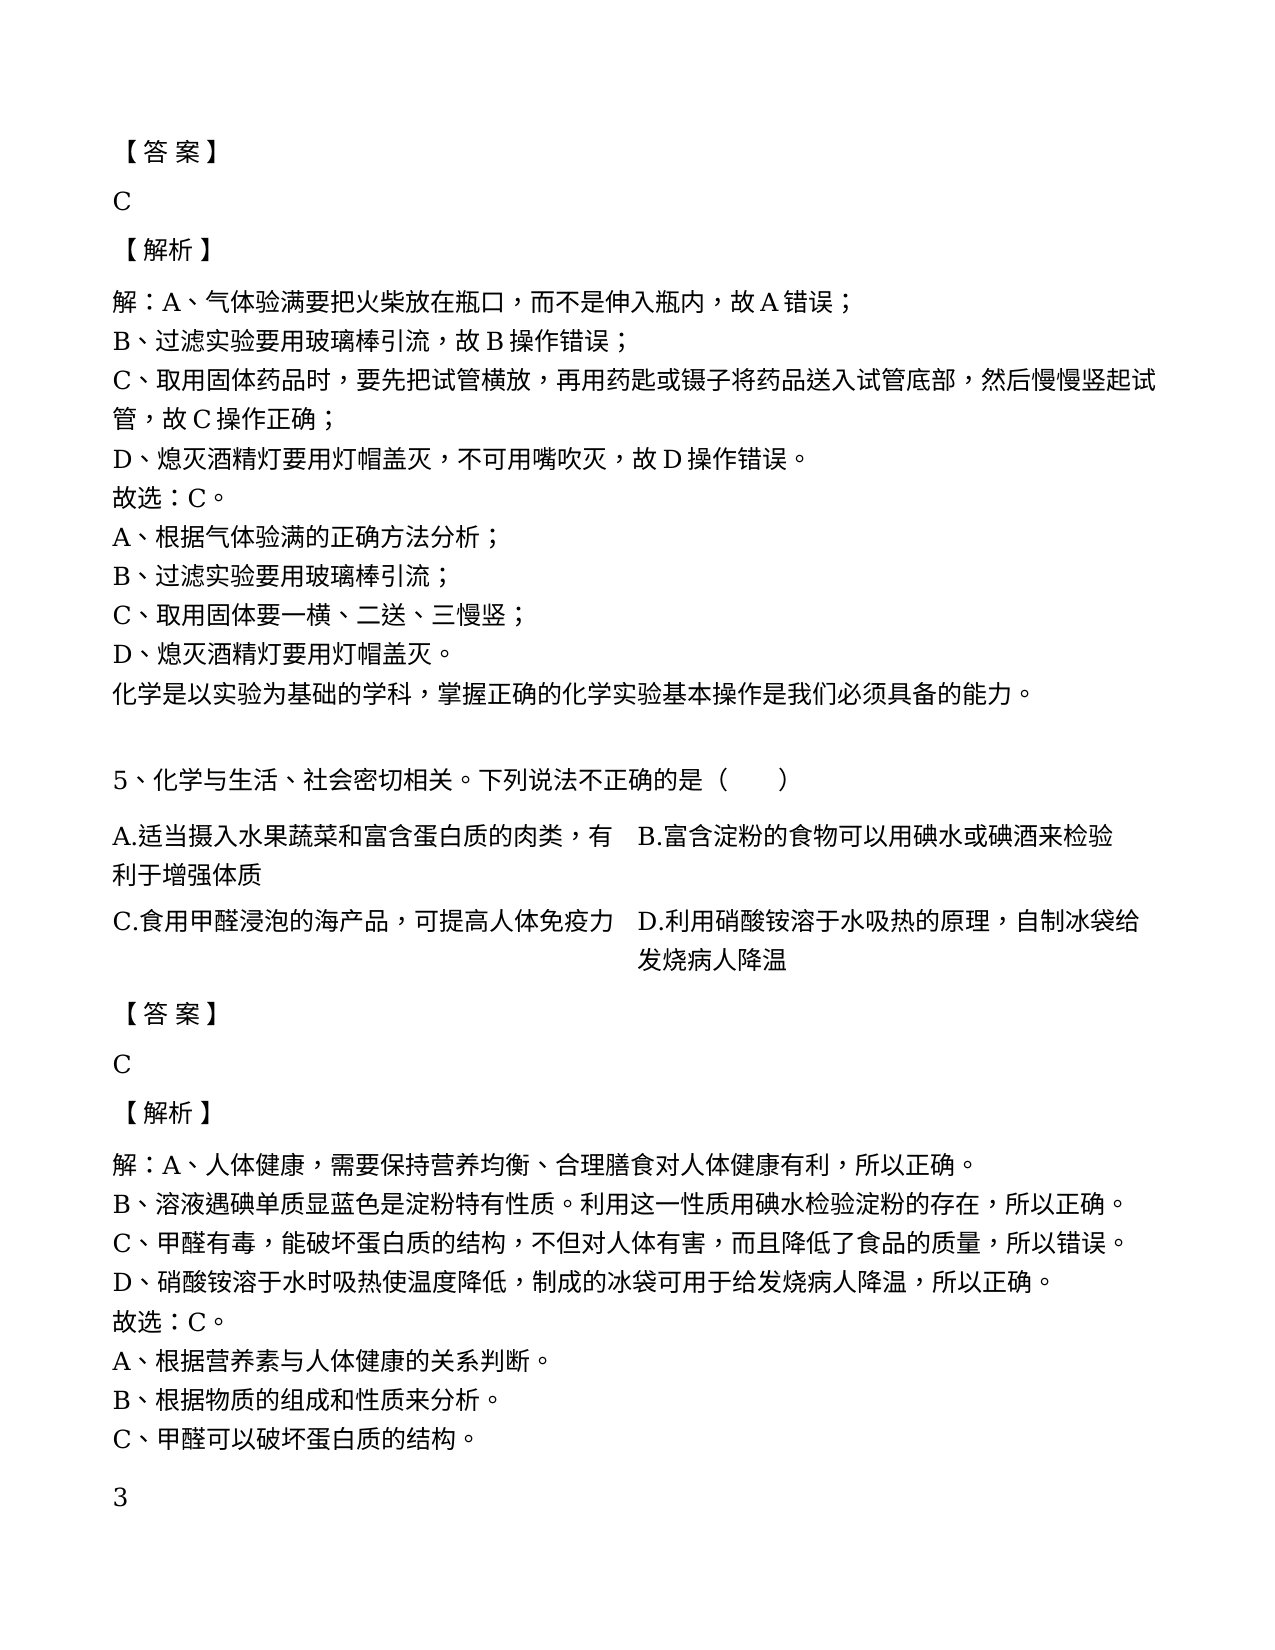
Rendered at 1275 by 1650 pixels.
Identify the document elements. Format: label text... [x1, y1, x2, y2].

text 【 解析 】 [112, 1096, 1163, 1130]
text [112, 1147, 1163, 1456]
text C [112, 186, 1163, 216]
text 解：A、气体验满要把火柴放在瓶口，而不是伸入瓶内，故A错误； B、过滤实验要用玻璃棒引流，故B操作错误； C、取用固体药品时，要先把试管横放，再用药匙或镊子将药品送入试管底部，然后慢慢竖起试管，故C操作正确； D、熄灭酒精灯要用灯帽盖灭，不可用嘴吹灭，故D操作错误。 故选：C。 A、根据气体验满的正确方法分析； B、过滤实验要用玻璃棒引流； C、取用固体要一横、二送、三慢竖； D、熄灭酒精灯要用灯帽盖灭。 化学是以实验为基础的学科，掌握正确的化学实验基本操作是我们必须具备的能力。 [112, 284, 1163, 710]
text C [112, 1049, 1163, 1079]
table_header A.适当摄入水果蔬菜和富含蛋白质的肉类，有利于增强体质 [112, 815, 637, 900]
table_cell C.食用甲醛浸泡的海产品，可提高人体免疫力 [112, 900, 637, 985]
table_cell D.利用硝酸铵溶于水吸热的原理，自制冰袋给发烧病人降温 [637, 900, 1163, 985]
text 【 答 案 】 [112, 997, 1163, 1031]
table_header B.富含淀粉的食物可以用碘水或碘酒来检验 [637, 815, 1163, 900]
text 【 答 案 】 [112, 134, 1163, 168]
text 5、化学与生活、社会密切相关。下列说法不正确的是（ ） [112, 728, 1163, 797]
text 【 解析 】 [112, 233, 1163, 267]
